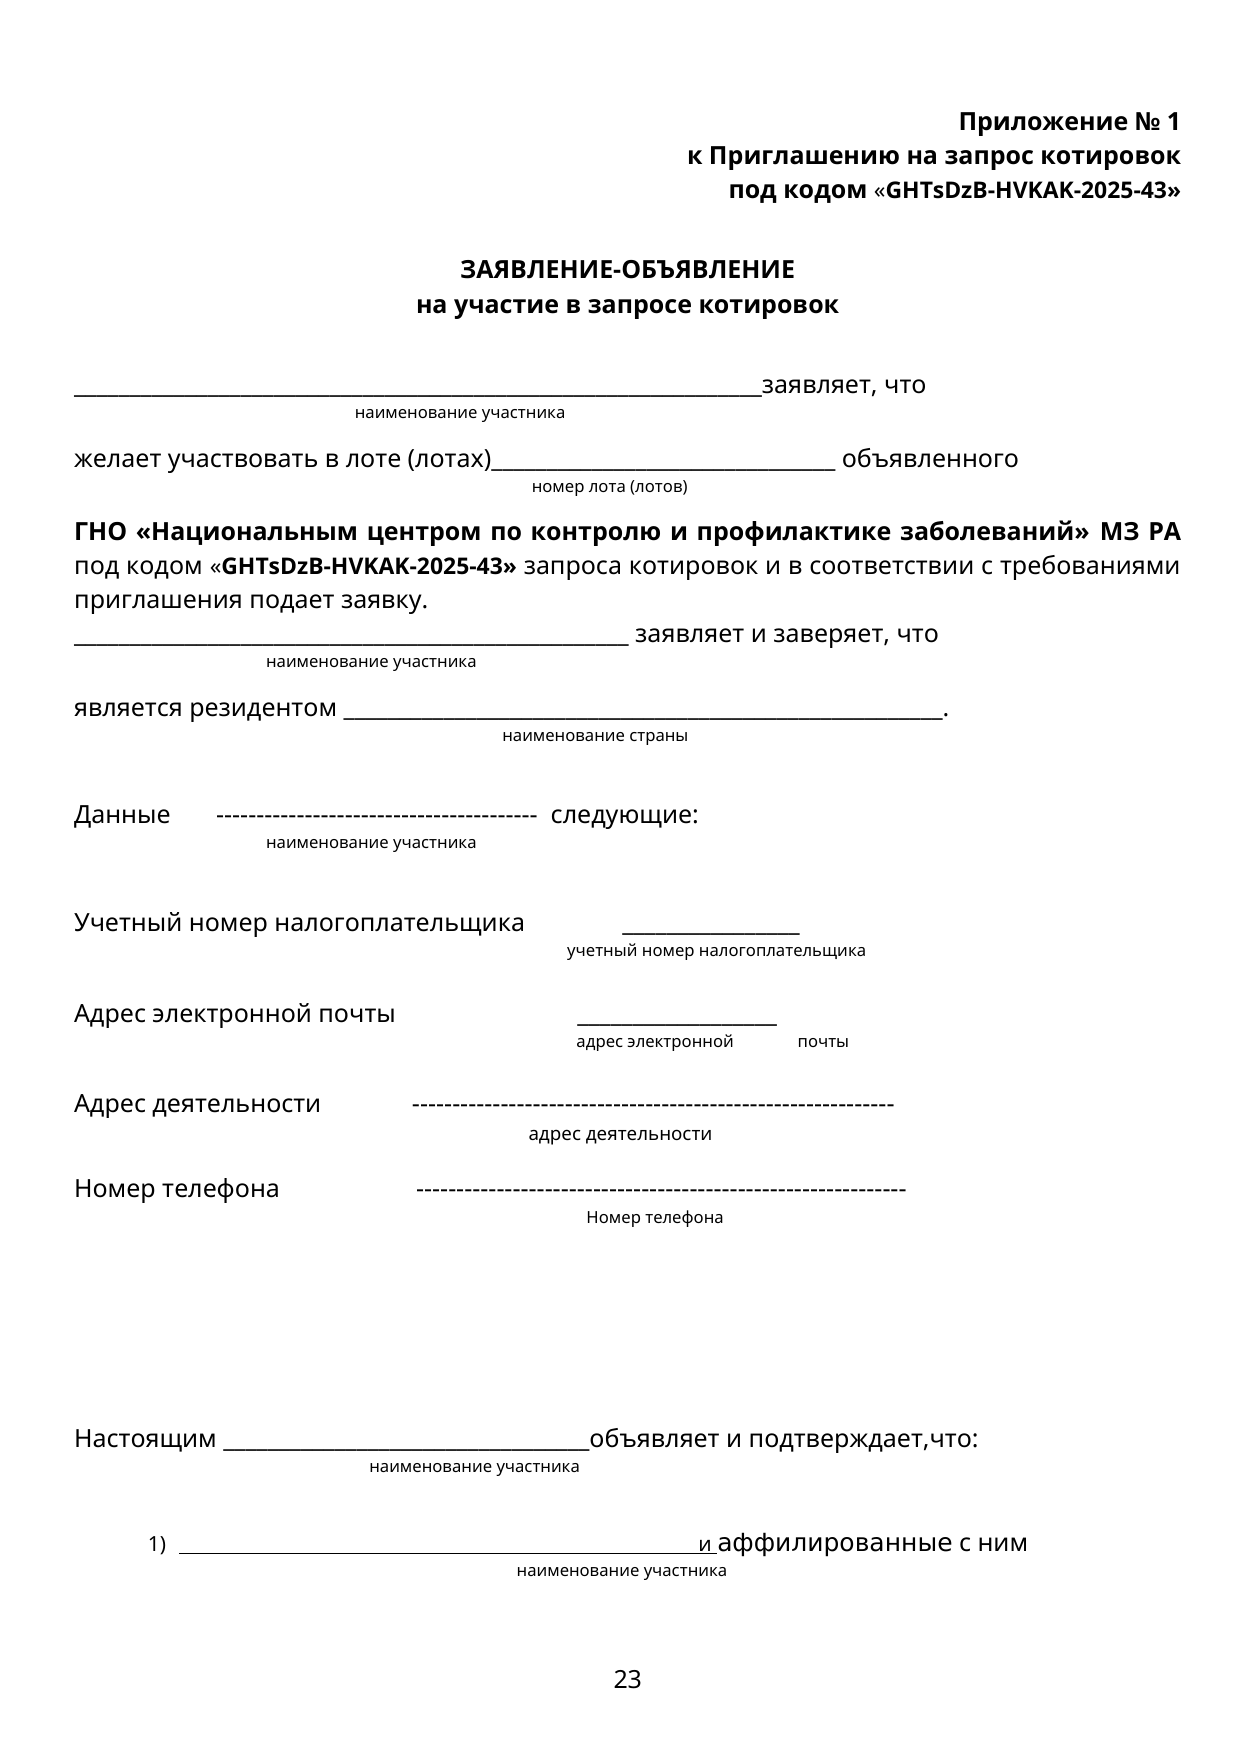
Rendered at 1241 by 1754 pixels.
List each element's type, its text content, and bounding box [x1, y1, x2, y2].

text Учетный номер налогоплательщика ________________ [74, 904, 1181, 938]
text 1) и аффилированные с ним [74, 1525, 1181, 1559]
text наименование участника [369, 1559, 1181, 1581]
text ______________________________________________________________заявляет, что [74, 367, 1181, 401]
text к Приглашению на запрос котировок под кодом «GHTsDzB-HVKAK-2025-43» [74, 137, 1181, 206]
text Адрес деятельности ------------------------------------------------------------ [74, 1086, 1181, 1120]
text наименование страны [502, 723, 1181, 746]
text Данные ---------------------------------------- следующие: [74, 797, 1181, 831]
text Номер телефона ------------------------------------------------------------- [74, 1171, 1181, 1205]
text ГНО «Национальным центром по контролю и профилактике заболеваний» МЗ РА под кодом «GHTsDzB-HVKAK-2025-43» запроса котировок и в соответствии с требованиями приглашения подает заявку. [74, 514, 1181, 616]
text наименование участника [369, 1454, 1181, 1477]
subtitle на участие в запросе котировок [74, 286, 1181, 320]
text __________________________________________________ заявляет и заверяет, что [74, 616, 1181, 650]
text номер лота (лотов) [532, 474, 1181, 497]
text ЗАЯВЛЕНИЕ-ОБЪЯВЛЕНИЕ [74, 252, 1181, 286]
text Настоящим _________________________________объявляет и подтверждает,что: [74, 1420, 1181, 1454]
text желает участвовать в лоте (лотах)_______________________________ объявленного [74, 440, 1181, 474]
text адрес электронной почты [428, 1029, 1181, 1052]
text наименование участника [354, 401, 1181, 424]
text адрес деятельности [74, 1120, 1181, 1146]
text Адрес электронной почты __________________ [74, 995, 1181, 1029]
text наименование участника [266, 650, 1181, 673]
text наименование участника [266, 831, 1181, 854]
text является резидентом ______________________________________________________. [74, 689, 1181, 723]
text Номер телефона [443, 1205, 1181, 1228]
text учетный номер налогоплательщика [502, 938, 1181, 961]
text Приложение № 1 [74, 103, 1181, 137]
